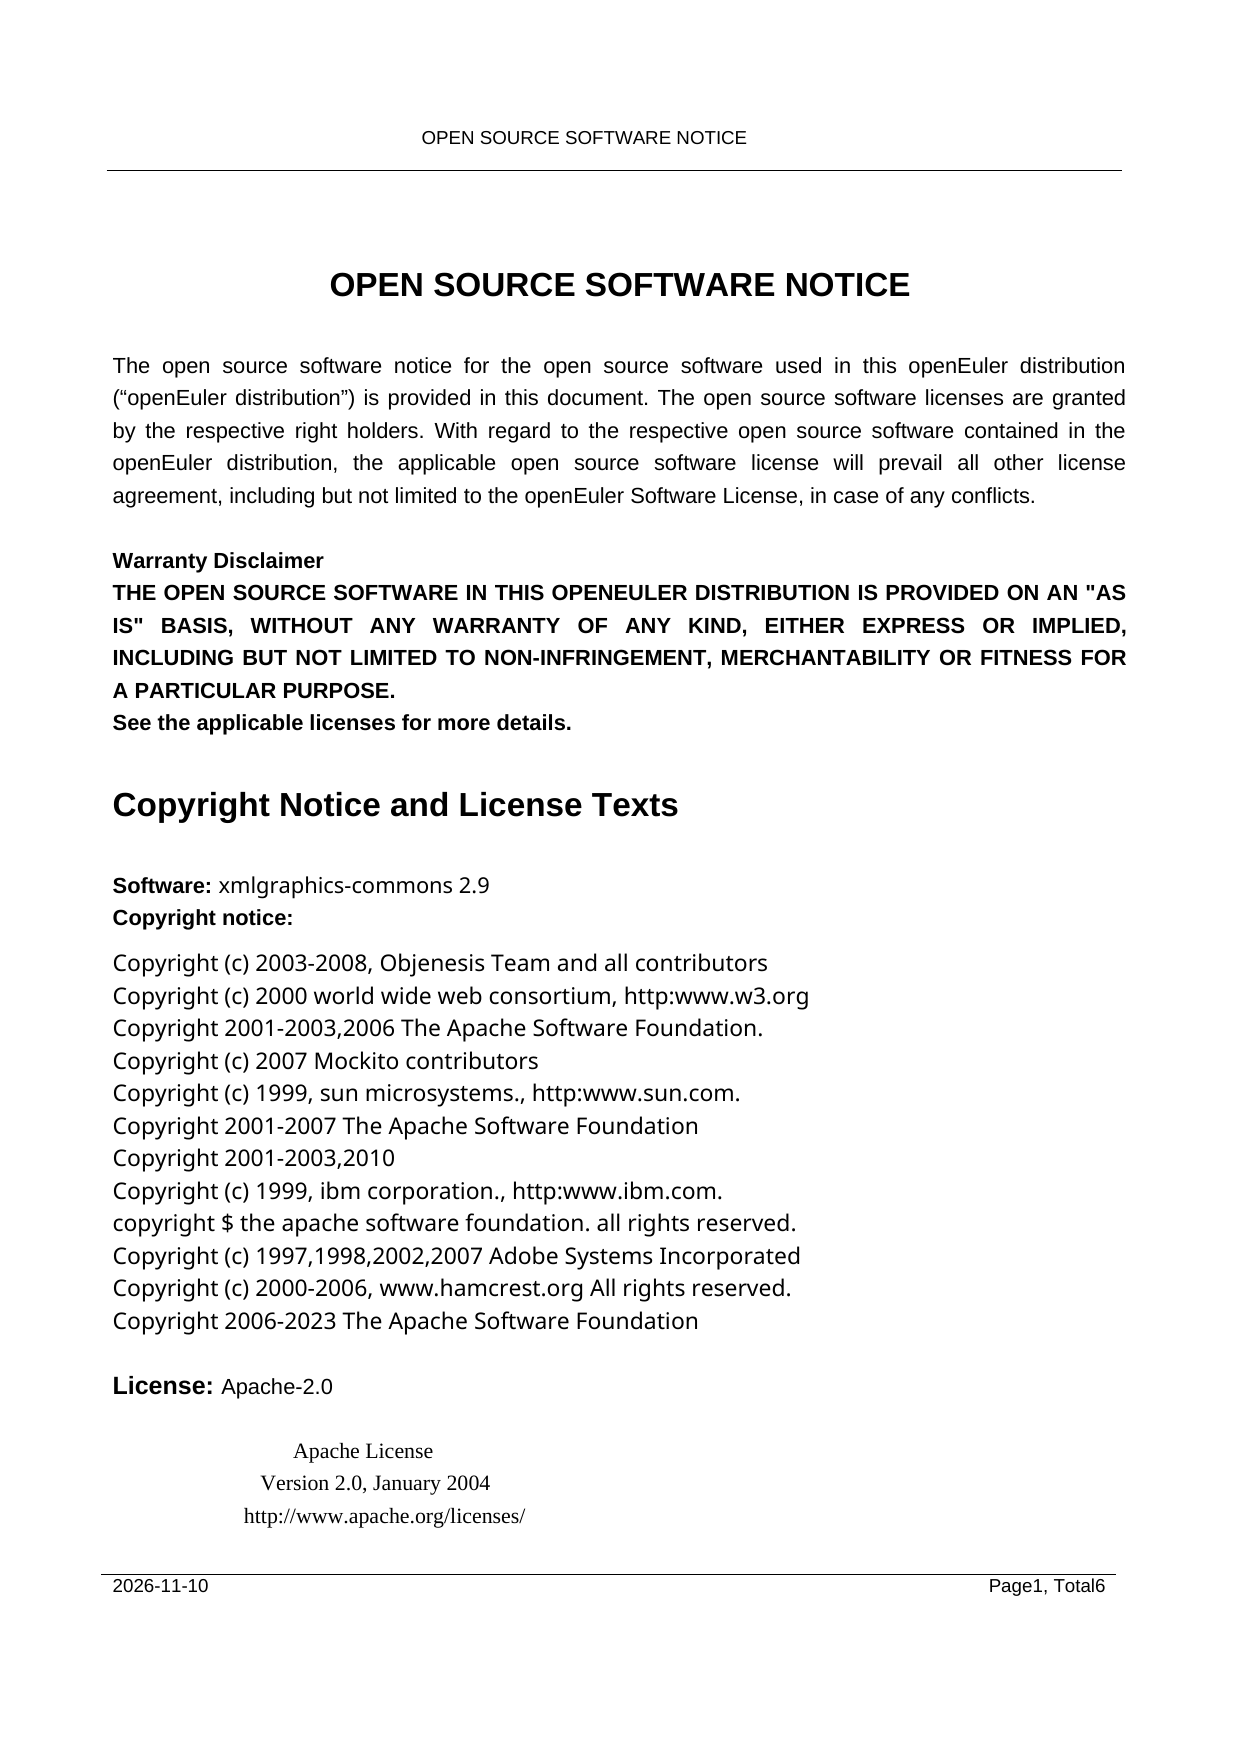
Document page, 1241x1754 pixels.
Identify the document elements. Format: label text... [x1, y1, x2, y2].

text The open source software notice for the open source software used in this openEuler distribution (“openEuler distribution”) is provided in this document. The open source software licenses are granted by the respective right holders. With regard to the respective open source software contained in the openEuler distribution, the applicable open source software license will prevail all other license agreement, including but not limited to the openEuler Software License, in case of any conflicts. [112, 349, 1128, 511]
text OPEN SOURCE SOFTWARE NOTICE [112, 251, 1128, 316]
text Copyright (c) 2003-2008, Objenesis Team and all contributors Copyright (c) 2000 world wide web consortium, http:www.w3.org Copyright 2001-2003,2006 The Apache Software Foundation. Copyright (c) 2007 Mockito contributors Copyright (c) 1999, sun microsystems., http:www.sun.com. Copyright 2001-2007 The Apache Software Foundation Copyright 2001-2003,2010 Copyright (c) 1999, ibm corporation., http:www.ibm.com. copyright $ the apache software foundation. all rights reserved. Copyright (c) 1997,1998,2002,2007 Adobe Systems Incorporated Copyright (c) 2000-2006, www.hamcrest.org All rights reserved. Copyright 2006-2023 The Apache Software Foundation [112, 947, 1128, 1369]
text Warranty Disclaimer [112, 544, 1128, 576]
text THE OPEN SOURCE SOFTWARE IN THIS OPENEULER DISTRIBUTION IS PROVIDED ON AN "AS IS" BASIS, WITHOUT ANY WARRANTY OF ANY KIND, EITHER EXPRESS OR IMPLIED, INCLUDING BUT NOT LIMITED TO NON-INFRINGEMENT, MERCHANTABILITY OR FITNESS FOR A PARTICULAR PURPOSE. See the applicable licenses for more details. [112, 576, 1128, 739]
text Copyright Notice and License Texts [112, 771, 1128, 836]
text License: Apache-2.0 [112, 1369, 1128, 1402]
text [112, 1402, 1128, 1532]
title Software: xmlgraphics-commons 2.9 [112, 869, 1128, 901]
text Copyright notice: [112, 901, 1128, 934]
